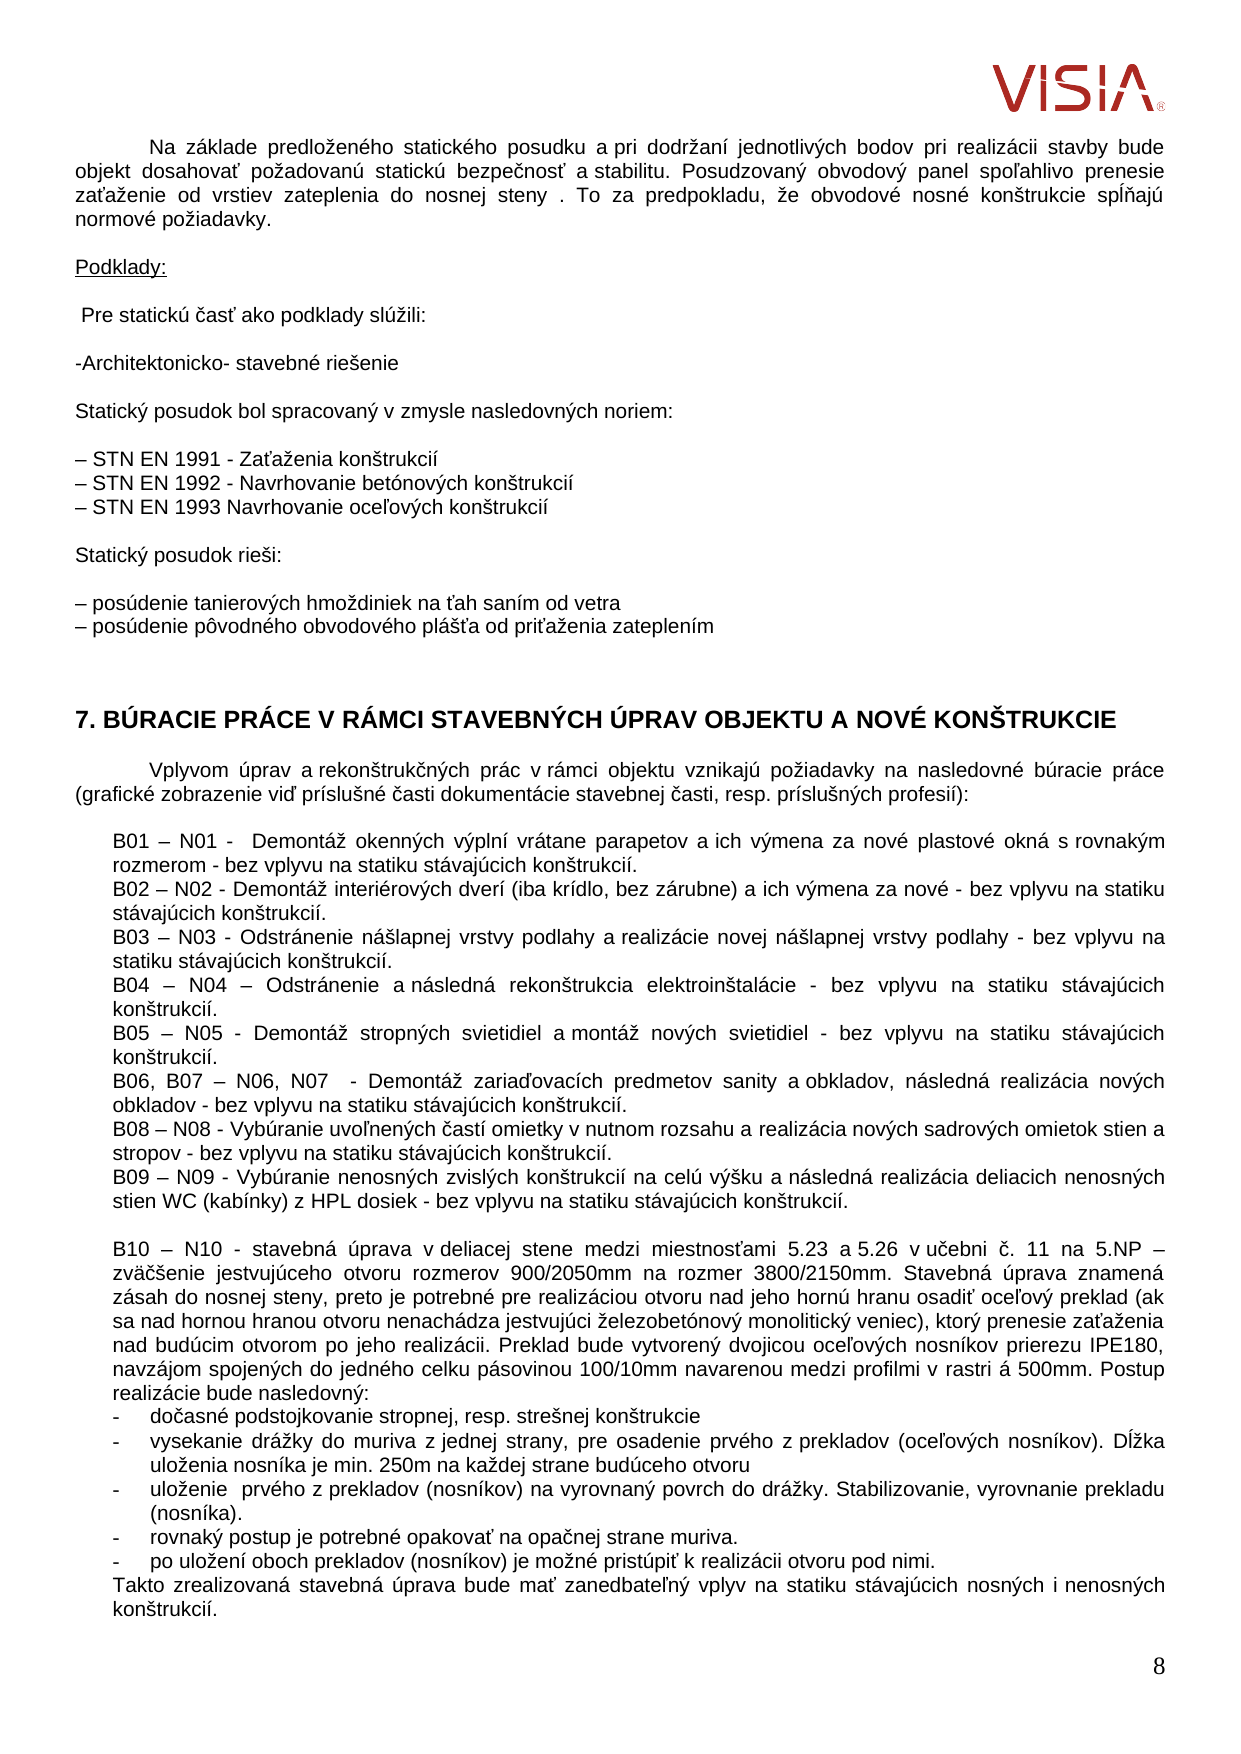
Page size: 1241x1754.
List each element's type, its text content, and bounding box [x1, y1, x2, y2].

text -Architektonicko- stavebné riešenie [75, 351, 1165, 375]
list uloženie prvého z prekladov (nosníkov) na vyrovnaný povrch do drážky. Stabilizovanie, vyrovnanie prekladu (nosníka). [112, 1477, 1165, 1525]
text – STN EN 1991 - Zaťaženia konštrukcií [75, 447, 1165, 471]
list vysekanie drážky do muriva z jednej strany, pre osadenie prvého z prekladov (oceľových nosníkov). Dĺžka uloženia nosníka je min. 250m na každej strane budúceho otvoru [112, 1428, 1165, 1477]
text Pre statickú časť ako podklady slúžili: [75, 303, 1165, 327]
text Na základe predloženého statického posudku a pri dodržaní jednotlivých bodov pri realizácii stavby bude objekt dosahovať požadovanú statickú bezpečnosť a stabilitu. Posudzovaný obvodový panel spoľahlivo prenesie zaťaženie od vrstiev zateplenia do nosnej steny . To za predpokladu, že obvodové nosné konštrukcie spĺňajú normové požiadavky. [75, 135, 1165, 231]
picture [992, 64, 1166, 112]
text B01 – N01 - Demontáž okenných výplní vrátane parapetov a ich výmena za nové plastové okná s rovnakým rozmerom - bez vplyvu na statiku stávajúcich konštrukcií. [112, 829, 1165, 877]
text B05 – N05 - Demontáž stropných svietidiel a montáž nových svietidiel - bez vplyvu na statiku stávajúcich konštrukcií. [112, 1021, 1165, 1069]
list rovnaký postup je potrebné opakovať na opačnej strane muriva. [112, 1525, 1165, 1549]
list dočasné podstojkovanie stropnej, resp. strešnej konštrukcie [112, 1404, 1165, 1428]
text B02 – N02 - Demontáž interiérových dverí (iba krídlo, bez zárubne) a ich výmena za nové - bez vplyvu na statiku stávajúcich konštrukcií. [112, 877, 1165, 925]
text B03 – N03 - Odstránenie nášlapnej vrstvy podlahy a realizácie novej nášlapnej vrstvy podlahy - bez vplyvu na statiku stávajúcich konštrukcií. [112, 925, 1165, 973]
text – posúdenie pôvodného obvodového plášťa od priťaženia zateplením [75, 614, 1165, 638]
text Statický posudok rieši: [75, 542, 1165, 566]
text – STN EN 1993 Navrhovanie oceľových konštrukcií [75, 494, 1165, 518]
subtitle 7. BÚRACIE PRÁCE V RÁMCI STAVEBNÝCH ÚPRAV OBJEKTU A NOVÉ KONŠTRUKCIE [75, 705, 1165, 733]
text – posúdenie tanierových hmoždiniek na ťah saním od vetra [75, 590, 1165, 614]
text Statický posudok bol spracovaný v zmysle nasledovných noriem: [75, 399, 1165, 423]
list po uložení oboch prekladov (nosníkov) je možné pristúpiť k realizácii otvoru pod nimi. [112, 1549, 1165, 1573]
text Takto zrealizovaná stavebná úprava bude mať zanedbateľný vplyv na statiku stávajúcich nosných i nenosných konštrukcií. [112, 1573, 1165, 1621]
text B10 – N10 - stavebná úprava v deliacej stene medzi miestnosťami 5.23 a 5.26 v učebni č. 11 na 5.NP – zväčšenie jestvujúceho otvoru rozmerov 900/2050mm na rozmer 3800/2150mm. Stavebná úprava znamená zásah do nosnej steny, preto je potrebné pre realizáciou otvoru nad jeho hornú hranu osadiť oceľový preklad (ak sa nad hornou hranou otvoru nenachádza jestvujúci železobetónový monolitický veniec), ktorý prenesie zaťaženia nad budúcim otvorom po jeho realizácii. Preklad bude vytvorený dvojicou oceľových nosníkov prierezu IPE180, navzájom spojených do jedného celku pásovinou 100/10mm navarenou medzi profilmi v rastri á 500mm. Postup realizácie bude nasledovný: [112, 1237, 1165, 1404]
text Vplyvom úprav a rekonštrukčných prác v rámci objektu vznikajú požiadavky na nasledovné búracie práce (grafické zobrazenie viď príslušné časti dokumentácie stavebnej časti, resp. príslušných profesií): [75, 757, 1165, 805]
text B04 – N04 – Odstránenie a následná rekonštrukcia elektroinštalácie - bez vplyvu na statiku stávajúcich konštrukcií. [112, 973, 1165, 1021]
text B09 – N09 - Vybúranie nenosných zvislých konštrukcií na celú výšku a následná realizácia deliacich nenosných stien WC (kabínky) z HPL dosiek - bez vplyvu na statiku stávajúcich konštrukcií. [112, 1165, 1165, 1213]
text – STN EN 1992 - Navrhovanie betónových konštrukcií [75, 471, 1165, 494]
text Podklady: [75, 255, 1165, 279]
text B08 – N08 - Vybúranie uvoľnených častí omietky v nutnom rozsahu a realizácia nových sadrových omietok stien a stropov - bez vplyvu na statiku stávajúcich konštrukcií. [112, 1117, 1165, 1165]
text B06, B07 – N06, N07 - Demontáž zariaďovacích predmetov sanity a obkladov, následná realizácia nových obkladov - bez vplyvu na statiku stávajúcich konštrukcií. [112, 1069, 1165, 1117]
